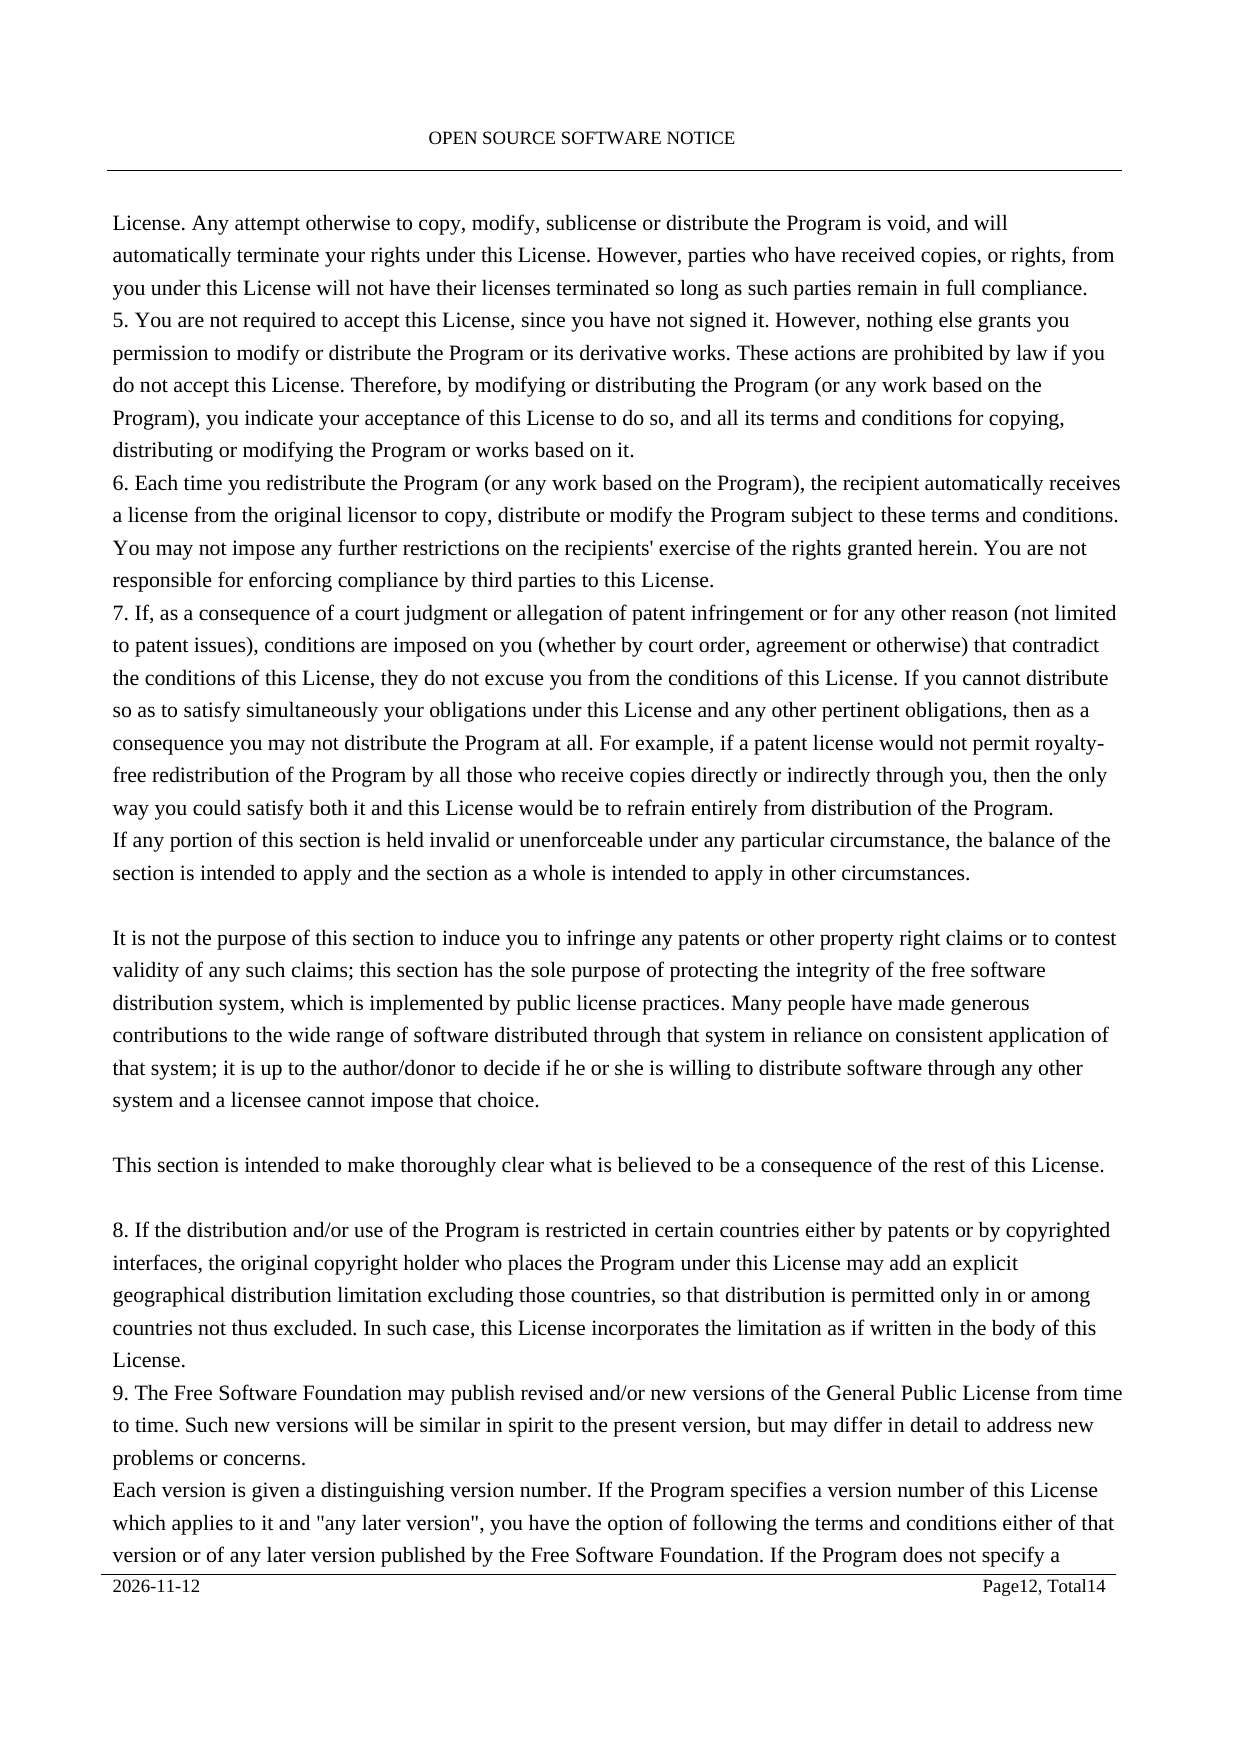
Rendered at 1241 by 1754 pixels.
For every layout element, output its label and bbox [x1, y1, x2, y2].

text [112, 206, 1128, 1571]
